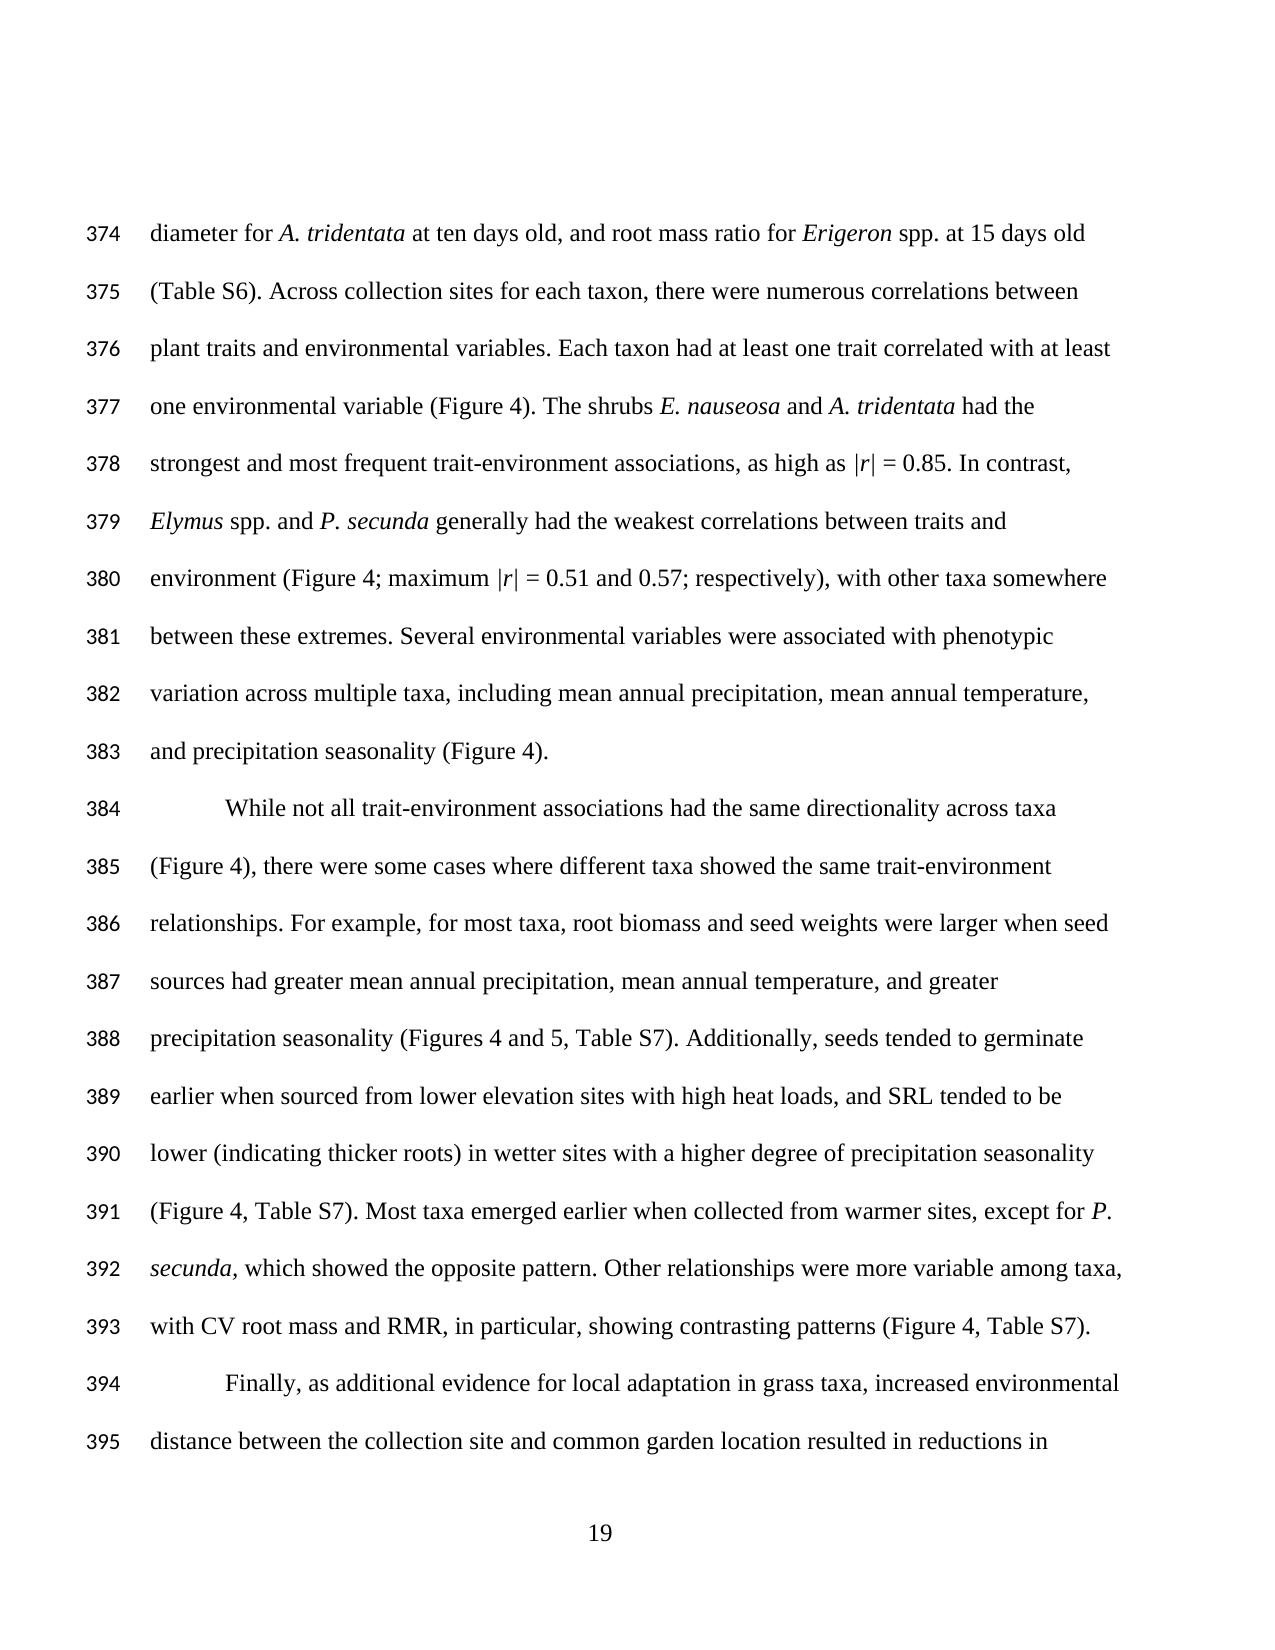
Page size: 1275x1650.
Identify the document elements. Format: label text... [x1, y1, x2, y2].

text While not all trait-environment associations had the same directionality across taxa (Figure 4), there were some cases where different taxa showed the same trait-environment relationships. For example, for most taxa, root biomass and seed weights were larger when seed sources had greater mean annual precipitation, mean annual temperature, and greater precipitation seasonality (Figures 4 and 5, Table S7). Additionally, seeds tended to germinate earlier when sourced from lower elevation sites with high heat loads, and SRL tended to be lower (indicating thicker roots) in wetter sites with a higher degree of precipitation seasonality (Figure 4, Table S7). Most taxa emerged earlier when collected from warmer sites, except for P. secunda, which showed the opposite pattern. Other relationships were more variable among taxa, with CV root mass and RMR, in particular, showing contrasting patterns (Figure 4, Table S7). [150, 793, 1125, 1340]
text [150, 1368, 1125, 1455]
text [150, 218, 1125, 765]
